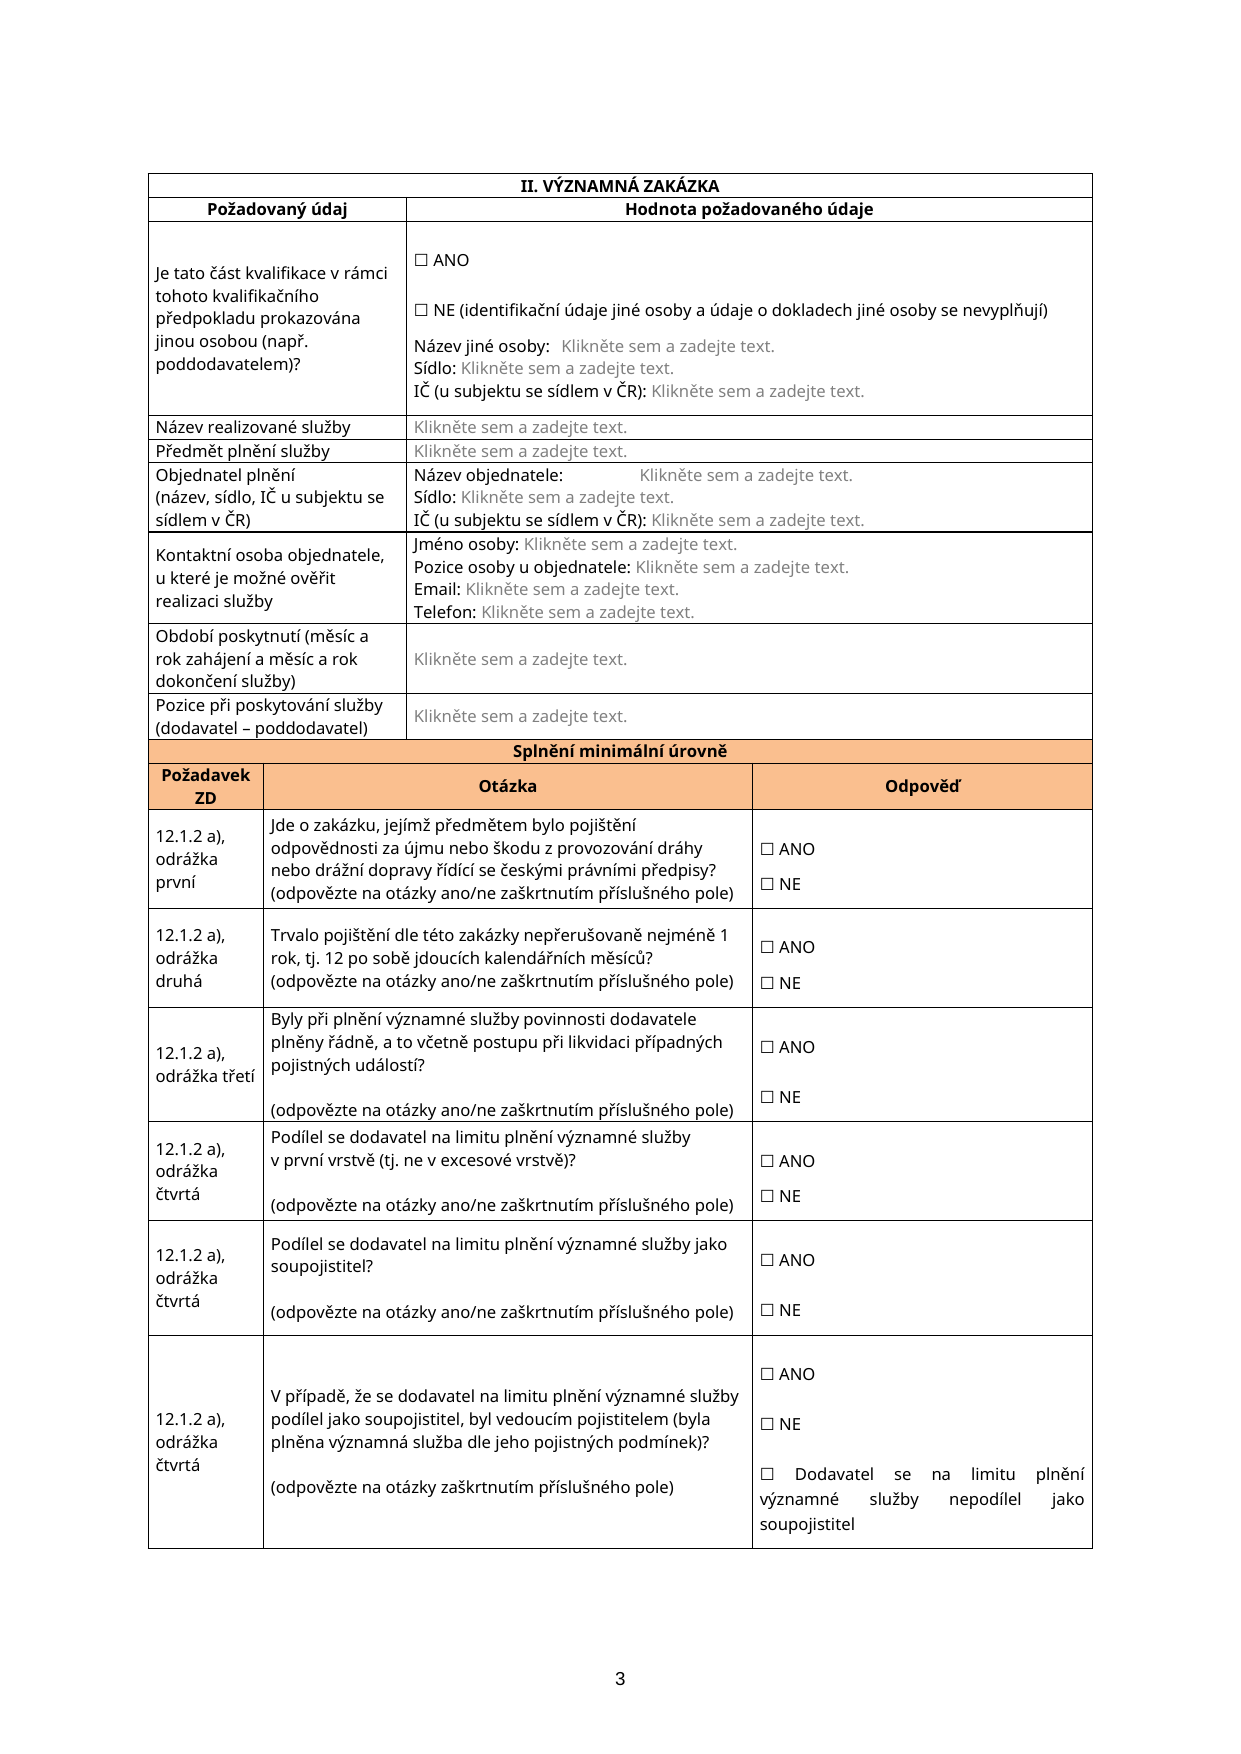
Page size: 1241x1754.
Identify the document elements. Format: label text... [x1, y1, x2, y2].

table_cell ANO NE [753, 909, 1092, 1007]
table_cell Pozice při poskytování služby (dodavatel – poddodavatel) [149, 694, 406, 739]
table_cell Kontaktní osoba objednatele, u které je možné ověřit realizaci služby [149, 533, 406, 623]
table_cell Požadovaný údaj [149, 198, 406, 221]
table_cell Jméno osoby: Pozice osoby u objednatele: Email: Telefon: [407, 533, 1092, 623]
table_cell Odpověď [753, 764, 1092, 809]
table_cell Je tato část kvalifikace v rámci tohoto kvalifikačního předpokladu prokazována jinou osobou (např. poddodavatelem)? [149, 222, 406, 415]
table_cell Podílel se dodavatel na limitu plnění významné služby jako soupojistitel? (odpovězte na otázky ano/ne zaškrtnutím příslušného pole) [264, 1221, 752, 1334]
table_cell [407, 416, 1092, 438]
table_cell 12.1.2 a), odrážka třetí [149, 1008, 263, 1121]
table_cell Splnění minimální úrovně [149, 740, 1092, 763]
table_cell Název objednatele: Sídlo: IČ (u subjektu se sídlem v ČR): [407, 463, 1092, 531]
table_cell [149, 1336, 263, 1548]
table_cell Otázka [264, 764, 752, 809]
table_cell ANO NE (identifikační údaje jiné osoby a údaje o dokladech jiné osoby se nevyplňují) Název jiné osoby: Sídlo: IČ (u subjektu se sídlem v ČR): [407, 222, 1092, 415]
table_cell Podílel se dodavatel na limitu plnění významné služby v první vrstvě (tj. ne v excesové vrstvě)? (odpovězte na otázky ano/ne zaškrtnutím příslušného pole) [264, 1122, 752, 1220]
table_cell ANO NE Dodavatel se na limitu plnění významné služby nepodílel jako soupojistitel [753, 1336, 1092, 1548]
table_cell Předmět plnění služby [149, 440, 406, 462]
table_header II. významná ZAKÁZKA [149, 174, 1092, 197]
table_cell Trvalo pojištění dle této zakázky nepřerušovaně nejméně 1 rok, tj. 12 po sobě jdoucích kalendářních měsíců? (odpovězte na otázky ano/ne zaškrtnutím příslušného pole) [264, 909, 752, 1007]
table_cell Jde o zakázku, jejímž předmětem bylo pojištění odpovědnosti za újmu nebo škodu z provozování dráhy nebo drážní dopravy řídící se českými právními předpisy? (odpovězte na otázky ano/ne zaškrtnutím příslušného pole) [264, 810, 752, 908]
table_cell [407, 694, 1092, 739]
table_cell Byly při plnění významné služby povinnosti dodavatele plněny řádně, a to včetně postupu při likvidaci případných pojistných událostí? (odpovězte na otázky ano/ne zaškrtnutím příslušného pole) [264, 1008, 752, 1121]
table_cell [407, 440, 1092, 462]
table_cell [407, 624, 1092, 692]
table_cell 12.1.2 a), odrážka druhá [149, 909, 263, 1007]
table_cell Hodnota požadovaného údaje [407, 198, 1092, 221]
table_cell 12.1.2 a), odrážka čtvrtá [149, 1221, 263, 1334]
table_cell ANO NE [753, 1008, 1092, 1121]
table_cell V případě, že se dodavatel na limitu plnění významné služby podílel jako soupojistitel, byl vedoucím pojistitelem (byla plněna významná služba dle jeho pojistných podmínek)? (odpovězte na otázky zaškrtnutím příslušného pole) [264, 1336, 752, 1548]
table_cell ANO NE [753, 1122, 1092, 1220]
table_cell ANO NE [753, 810, 1092, 908]
table_cell 12.1.2 a), odrážka čtvrtá [149, 1122, 263, 1220]
table_cell Požadavek ZD [149, 764, 263, 809]
table_cell 12.1.2 a), odrážka první [149, 810, 263, 908]
table_cell Období poskytnutí (měsíc a rok zahájení a měsíc a rok dokončení služby) [149, 624, 406, 692]
table_cell Název realizované služby [149, 416, 406, 438]
table_cell ANO NE [753, 1221, 1092, 1334]
table_cell Objednatel plnění (název, sídlo, IČ u subjektu se sídlem v ČR) [149, 463, 406, 531]
